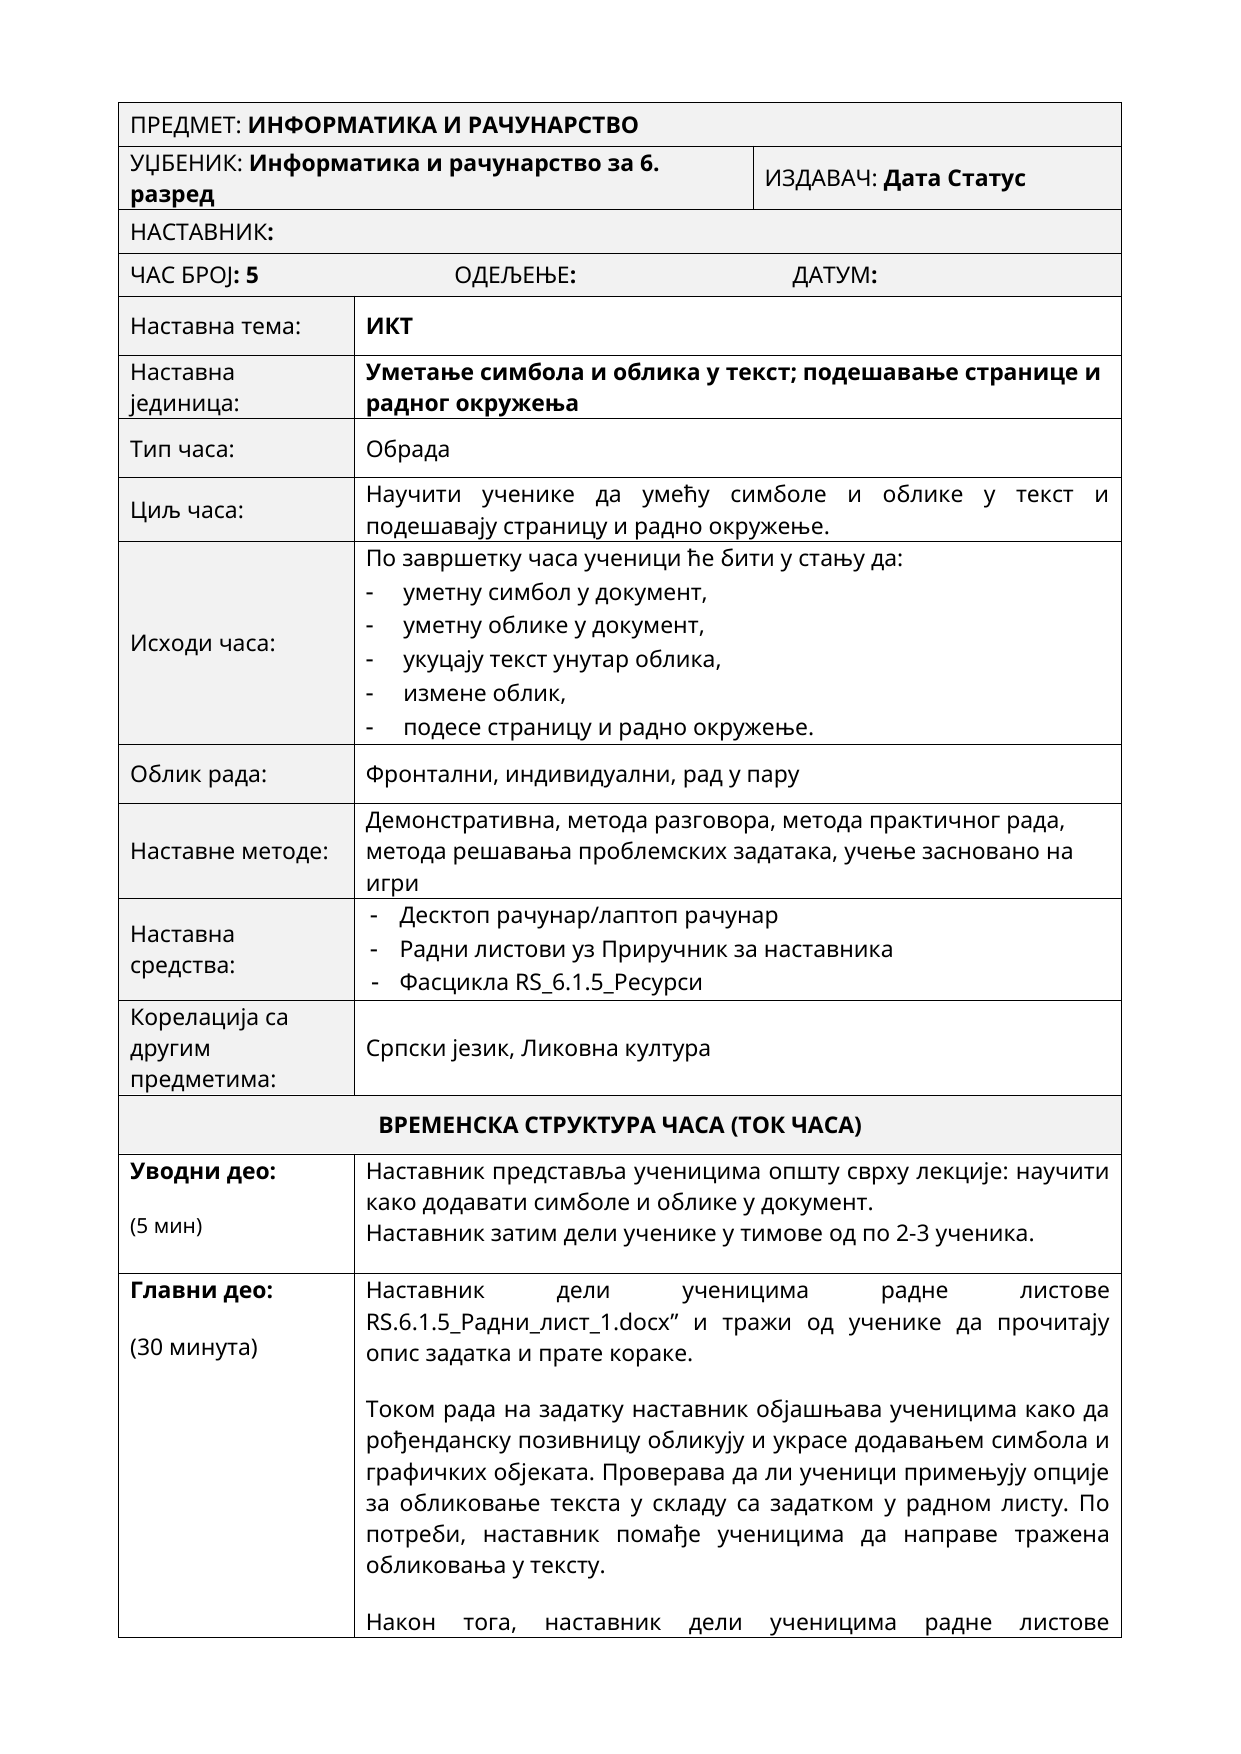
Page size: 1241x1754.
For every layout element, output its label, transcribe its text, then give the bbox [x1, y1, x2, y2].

table_cell ОДЕЉЕЊЕ: [443, 254, 781, 296]
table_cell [119, 1274, 354, 1637]
table_cell Наставна средства: [119, 899, 354, 1000]
table_cell УЏБЕНИК: Информатика и рачунарство за 6. разред [119, 147, 753, 209]
table_cell Наставник представља ученицима општу сврху лекције: научити како додавати симболе и облике у документ. Наставник затим дели ученике у тимове од по 2-3 ученика. [355, 1155, 1121, 1273]
table_cell Десктоп рачунар/лаптоп рачунар Радни листови уз Приручник за наставника Фасцикла RS_6.1.5_Ресурси [355, 899, 1121, 1000]
table_cell ЧАС БРОЈ: 5 [119, 254, 443, 296]
table_cell НАСТАВНИК: [119, 210, 1121, 253]
table_header ПРЕДМЕТ: ИНФОРМАТИКА И РАЧУНАРСТВО [119, 103, 1121, 146]
table_cell Корелација са другим предметима: [119, 1001, 354, 1094]
table_cell ИКТ [355, 297, 1121, 355]
table_cell ДАТУМ: [781, 254, 1121, 296]
table_cell Научити ученике да умећу симболе и облике у текст и подешавају страницу и радно окружење. [355, 478, 1121, 541]
table_cell Исходи часа: [119, 542, 354, 744]
table_cell Циљ часа: [119, 478, 354, 541]
table_cell Српски језик, Ликовна култура [355, 1001, 1121, 1094]
table_cell Наставне методе: [119, 804, 354, 898]
table_cell Уводни део: (5 мин) [119, 1155, 354, 1273]
table_cell ВРЕМЕНСКА СТРУКТУРА ЧАСА (ТОК ЧАСА) [119, 1096, 1121, 1153]
table_cell Демонстративна, метода разговора, метода практичног рада, метода решавања проблемских задатака, учење засновано на игри [355, 804, 1121, 898]
table_cell Фронтални, индивидуални, рад у пару [355, 745, 1121, 803]
table_cell Обрада [355, 419, 1121, 477]
table_cell Наставна јединица: [119, 356, 354, 418]
table_cell Наставна тема: [119, 297, 354, 355]
table_cell По завршетку часа ученици ће бити у стању да: уметну симбол у документ, уметну облике у документ, укуцају текст унутар облика, измене облик, подесе страницу и радно окружење. [355, 542, 1121, 744]
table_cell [355, 1274, 1121, 1637]
table_cell Тип часа: [119, 419, 354, 477]
table_cell Уметање симбола и облика у текст; подешавање странице и радног окружења [355, 356, 1121, 418]
table_cell Облик рада: [119, 745, 354, 803]
table_cell ИЗДАВАЧ: Дата Статус [754, 147, 1121, 209]
